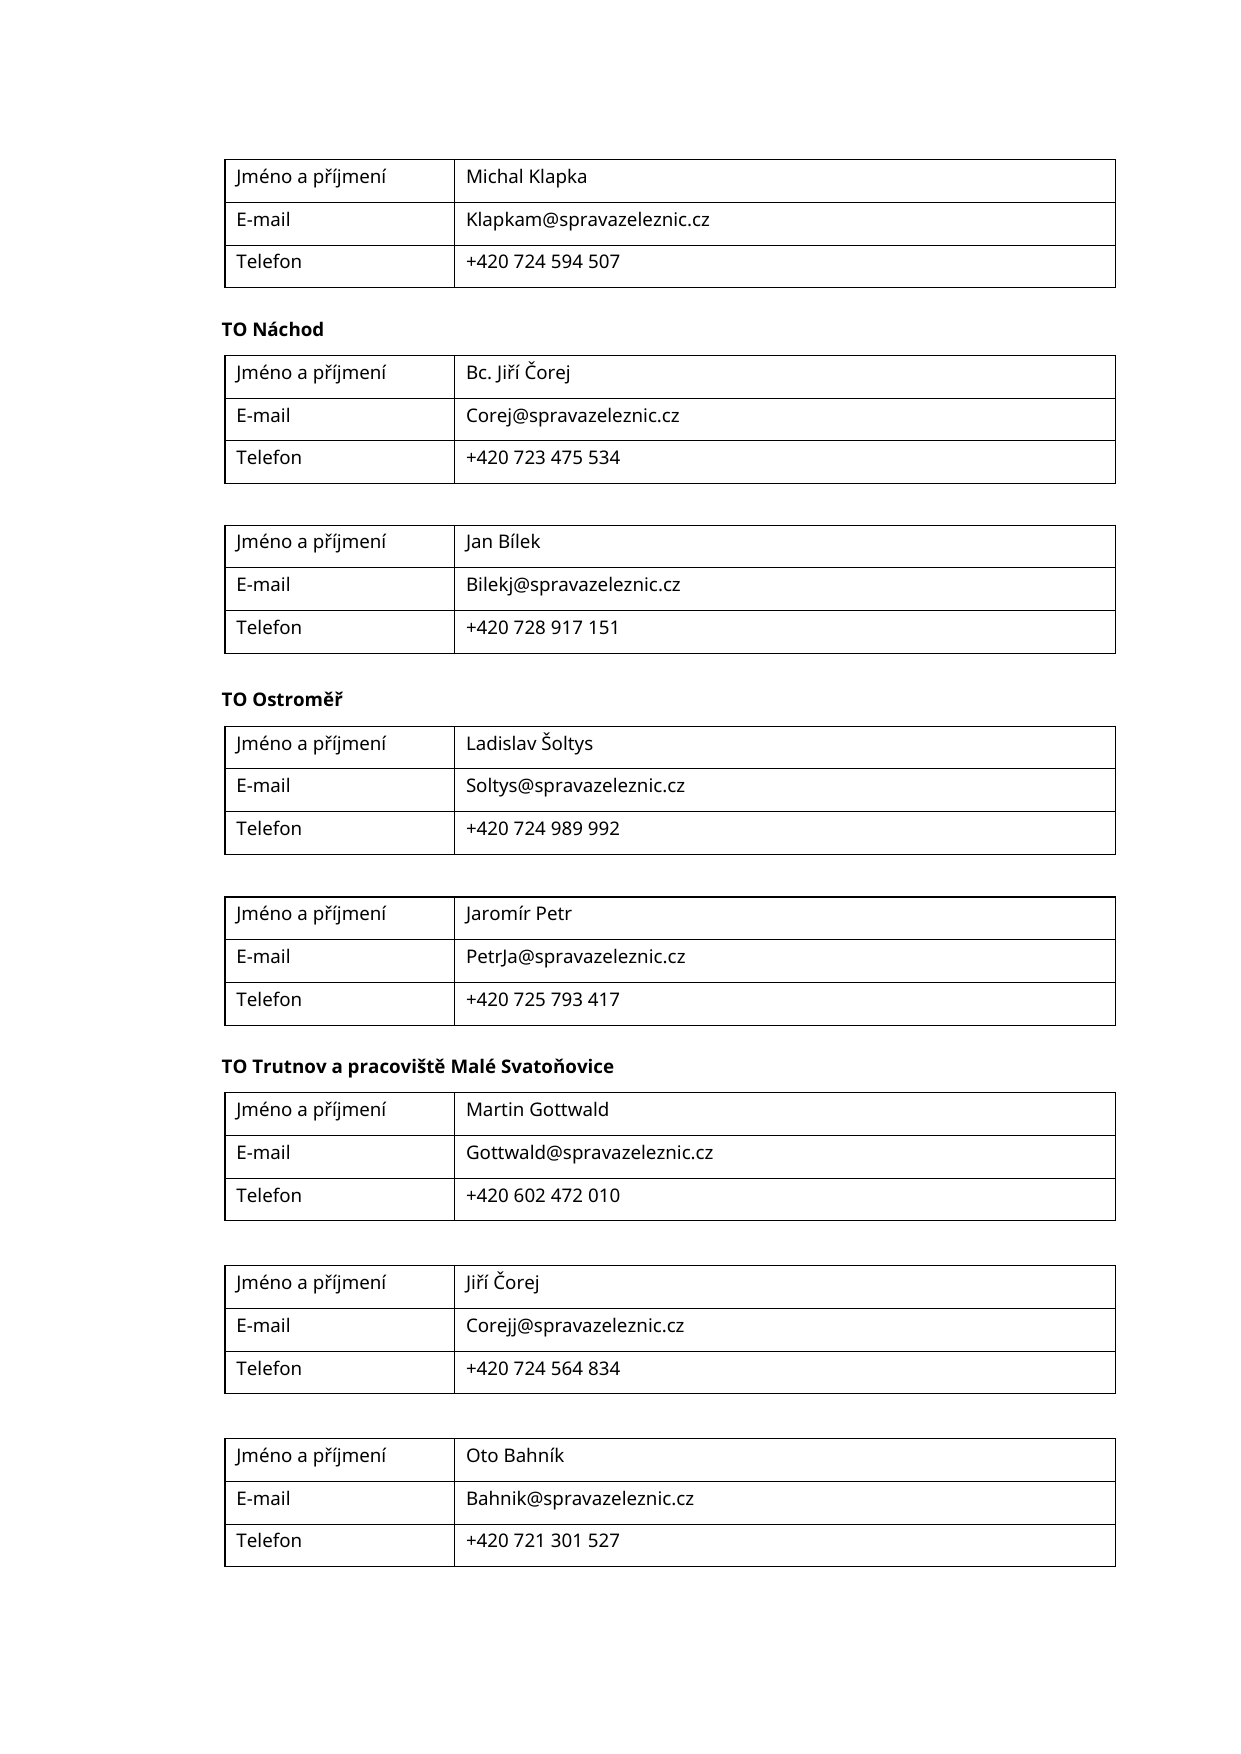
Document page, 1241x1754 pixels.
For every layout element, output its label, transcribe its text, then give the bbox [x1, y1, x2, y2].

table_cell Corejj@spravazeleznic.cz [455, 1309, 1115, 1351]
table_cell Telefon [226, 983, 454, 1024]
text TO Trutnov a pracoviště Malé Svatoňovice [192, 1048, 1093, 1080]
table_cell Bilekj@spravazeleznic.cz [455, 568, 1115, 610]
table_header Jméno a příjmení [226, 526, 454, 567]
text TO Náchod [192, 311, 1093, 342]
table_cell Gottwald@spravazeleznic.cz [455, 1136, 1115, 1178]
table_header Jméno a příjmení [226, 1093, 454, 1135]
table_cell Telefon [226, 1352, 454, 1393]
table_cell Telefon [226, 1179, 454, 1220]
table_cell Corej@spravazeleznic.cz [455, 399, 1115, 440]
table_cell E-mail [226, 203, 454, 244]
table_cell Telefon [226, 611, 454, 653]
table_cell E-mail [226, 1482, 454, 1523]
table_cell E-mail [226, 399, 454, 440]
table_cell +420 724 989 992 [455, 812, 1115, 854]
table_header Jméno a příjmení [226, 1266, 454, 1308]
table_header Jaromír Petr [455, 898, 1115, 939]
table_cell Telefon [226, 812, 454, 854]
table_header Jiří Čorej [455, 1266, 1115, 1308]
table_cell +420 728 917 151 [455, 611, 1115, 653]
table_cell +420 602 472 010 [455, 1179, 1115, 1220]
table_cell +420 725 793 417 [455, 983, 1115, 1024]
table_cell +420 721 301 527 [455, 1525, 1115, 1566]
table_header Jméno a příjmení [226, 1439, 454, 1481]
table_cell Telefon [226, 441, 454, 483]
table_cell +420 724 564 834 [455, 1352, 1115, 1393]
table_header Michal Klapka [455, 160, 1115, 202]
table_cell E-mail [226, 940, 454, 982]
table_header Jméno a příjmení [226, 356, 454, 398]
text TO Ostroměř [192, 682, 1093, 713]
table_cell E-mail [226, 769, 454, 811]
table_header Jméno a příjmení [226, 160, 454, 202]
table_cell E-mail [226, 1309, 454, 1351]
table_header Jan Bílek [455, 526, 1115, 567]
table_header Jméno a příjmení [226, 727, 454, 768]
table_header Jméno a příjmení [226, 898, 454, 939]
table_cell E-mail [226, 1136, 454, 1178]
table_header Ladislav Šoltys [455, 727, 1115, 768]
table_cell Klapkam@spravazeleznic.cz [455, 203, 1115, 244]
table_cell +420 724 594 507 [455, 246, 1115, 287]
table_header Bc. Jiří Čorej [455, 356, 1115, 398]
table_header Oto Bahník [455, 1439, 1115, 1481]
table_cell Telefon [226, 246, 454, 287]
table_cell Soltys@spravazeleznic.cz [455, 769, 1115, 811]
table_cell +420 723 475 534 [455, 441, 1115, 483]
table_cell PetrJa@spravazeleznic.cz [455, 940, 1115, 982]
table_cell Bahnik@spravazeleznic.cz [455, 1482, 1115, 1523]
table_header Martin Gottwald [455, 1093, 1115, 1135]
table_cell Telefon [226, 1525, 454, 1566]
table_cell E-mail [226, 568, 454, 610]
